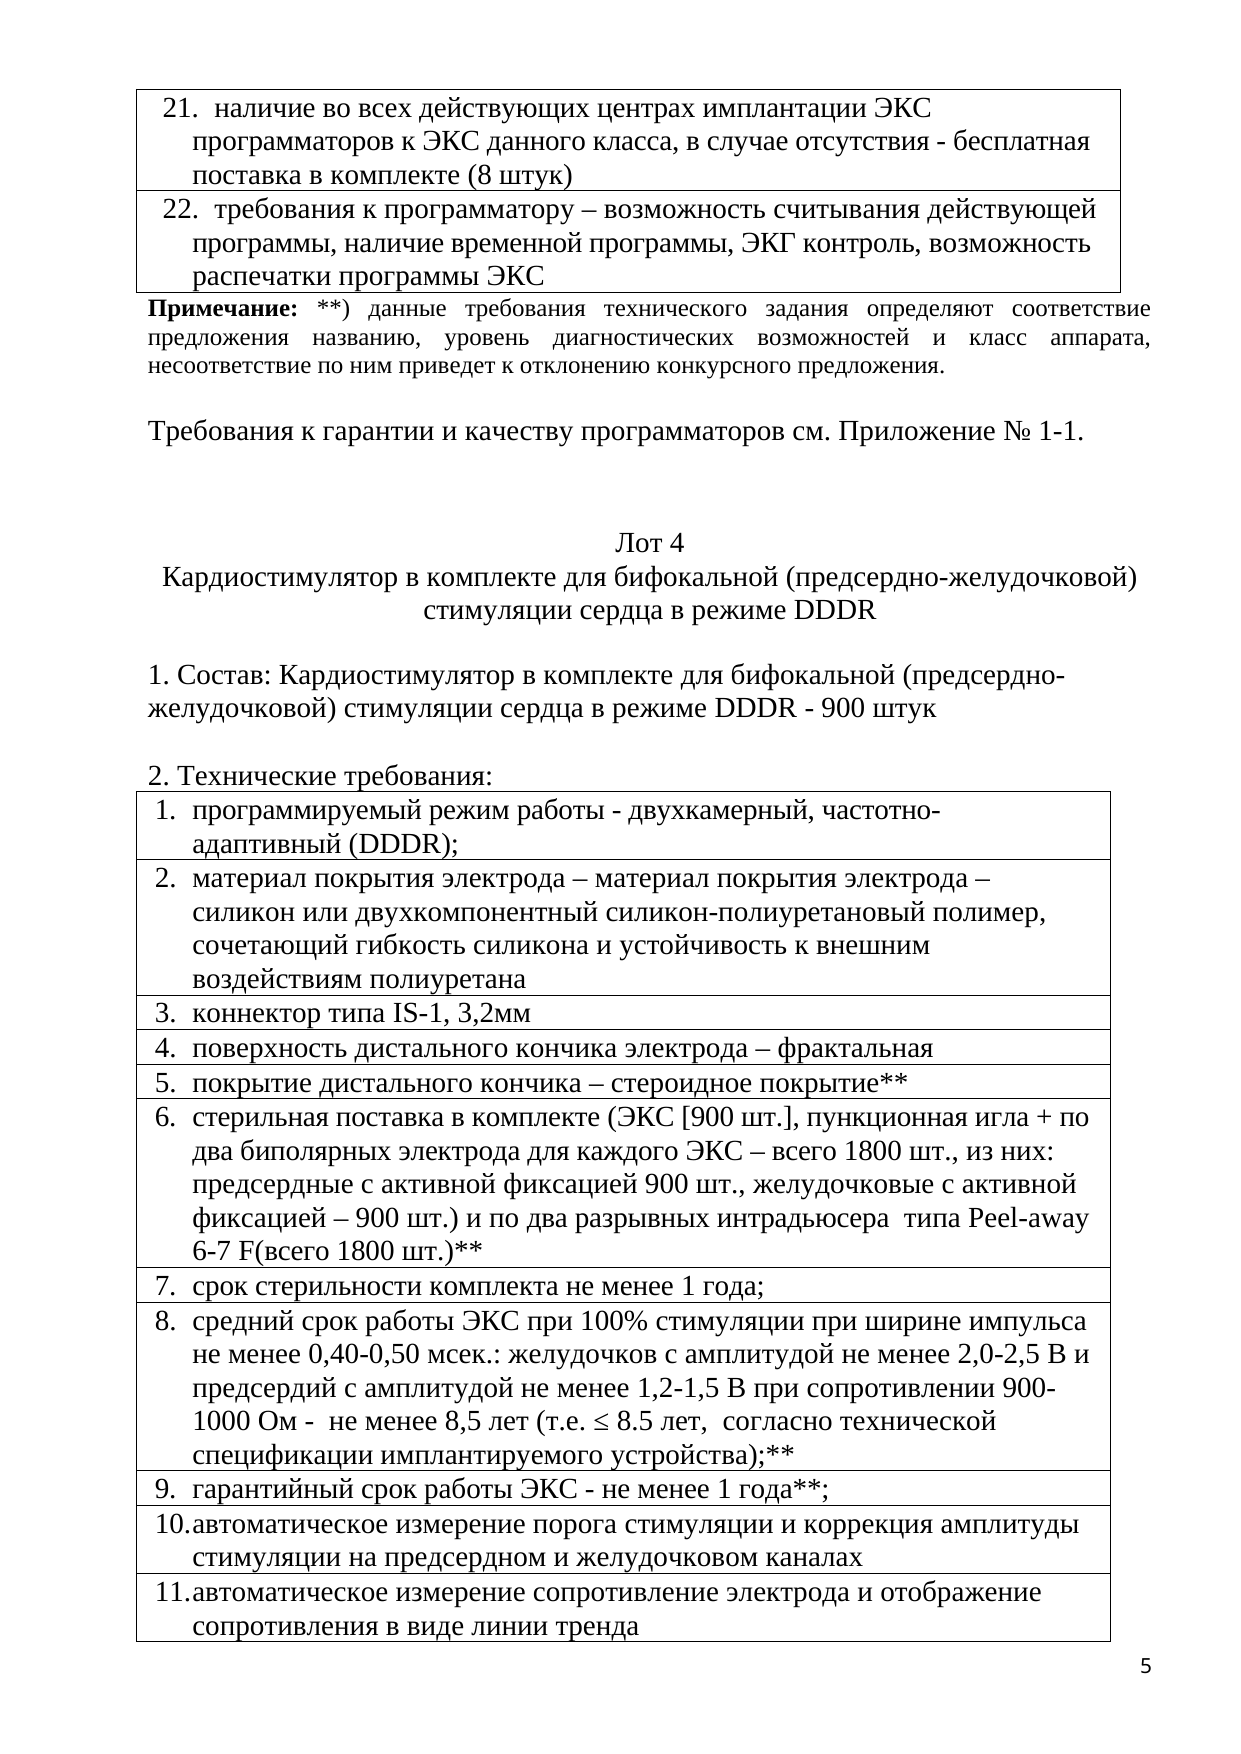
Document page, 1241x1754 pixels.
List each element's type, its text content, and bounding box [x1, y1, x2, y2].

table_cell гарантийный срок работы ЭКС - не менее 1 года**; [137, 1471, 1110, 1505]
text Примечание: **) данные требования технического задания определяют соответствие предложения названию, уровень диагностических возможностей и класс аппарата, несоответствие по ним приведет к отклонению конкурсного предложения. [148, 293, 1152, 379]
table_cell покрытие дистального кончика – стероидное покрытие** [137, 1065, 1110, 1098]
table_cell стерильная поставка в комплекте (ЭКС [900 шт.], пункционная игла + по два биполярных электрода для каждого ЭКС – всего 1800 шт., из них: предсердные с активной фиксацией 900 шт., желудочковые с активной фиксацией – 900 шт.) и по два разрывных интрадьюсера типа Peel-away 6-(всего 1800 шт.)** [137, 1099, 1110, 1267]
subtitle Кардиостимулятор в комплекте для бифокальной (предсердно-желудочковой) стимуляции сердца в режиме DDDR [148, 559, 1152, 626]
text 2. Технические требования: [148, 758, 1152, 791]
table_cell коннектор типа IS-1, 3,2мм [137, 996, 1110, 1029]
table_cell наличие во всех действующих центрах имплантации ЭКС программаторов к ЭКС данного класса, в случае отсутствия - бесплатная поставка в комплекте (8 штук) [137, 90, 1120, 190]
table_cell материал покрытия электрода – материал покрытия электрода – силикон или двухкомпонентный силикон-полиуретановый полимер, сочетающий гибкость силикона и устойчивость к внешним воздействиям полиуретана [137, 860, 1110, 994]
table_cell срок стерильности комплекта не менее 1 года; [137, 1268, 1110, 1302]
text Требования к гарантии и качеству программаторов см. Приложение № 1-1. [148, 413, 1152, 446]
subtitle Лот 4 [148, 525, 1152, 559]
text 1. Состав: Кардиостимулятор в комплекте для бифокальной (предсердно-желудочковой) стимуляции сердца в режиме DDDR - 900 штук [148, 657, 1152, 724]
table_cell средний срок работы ЭКС при 100% стимуляции при ширине импульса не менее 0,40-0,50 мсек.: желудочков с амплитудой не менее 2,0-2,5 В и предсердий с амплитудой не менее 1,2-1,5 В при сопротивлении 900-1000 Ом - не менее 8,5 лет (т.е. ≤ 8.5 лет, согласно технической спецификации имплантируемого устройства);** [137, 1303, 1110, 1470]
table_header программируемый режим работы - двухкамерный, частотно-адаптивный (DDDR); [137, 792, 1110, 859]
table_cell требования к программатору – возможность считывания действующей программы, наличие временной программы, ЭКГ контроль, возможность распечатки программы ЭКС [137, 191, 1120, 292]
table_cell автоматическое измерение порога стимуляции и коррекция амплитуды стимуляции на предсердном и желудочковом каналах [137, 1506, 1110, 1573]
table_cell автоматическое измерение сопротивление электрода и отображение сопротивления в виде линии тренда [137, 1574, 1110, 1641]
table_cell поверхность дистального кончика электрода – фрактальная [137, 1030, 1110, 1064]
